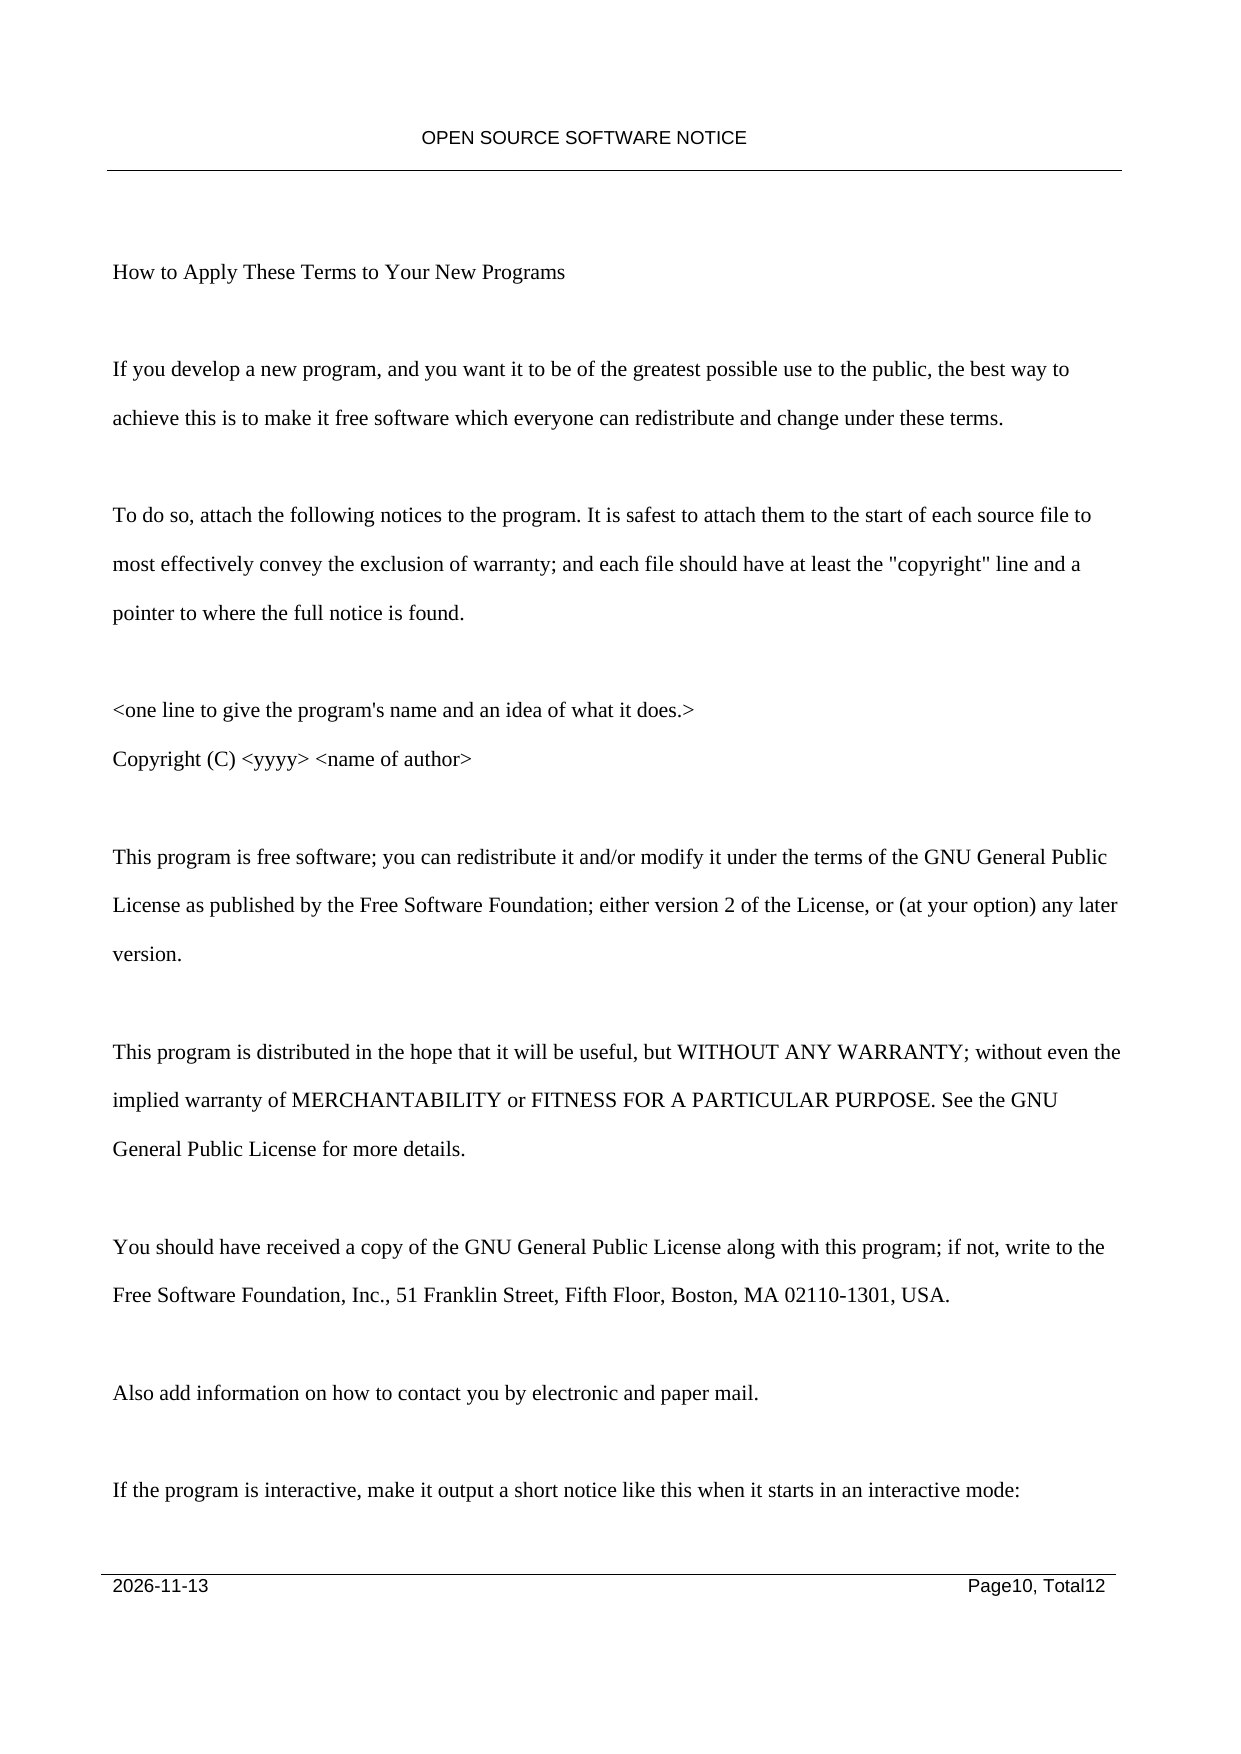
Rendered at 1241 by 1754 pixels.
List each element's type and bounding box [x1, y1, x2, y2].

text [112, 206, 1128, 1506]
